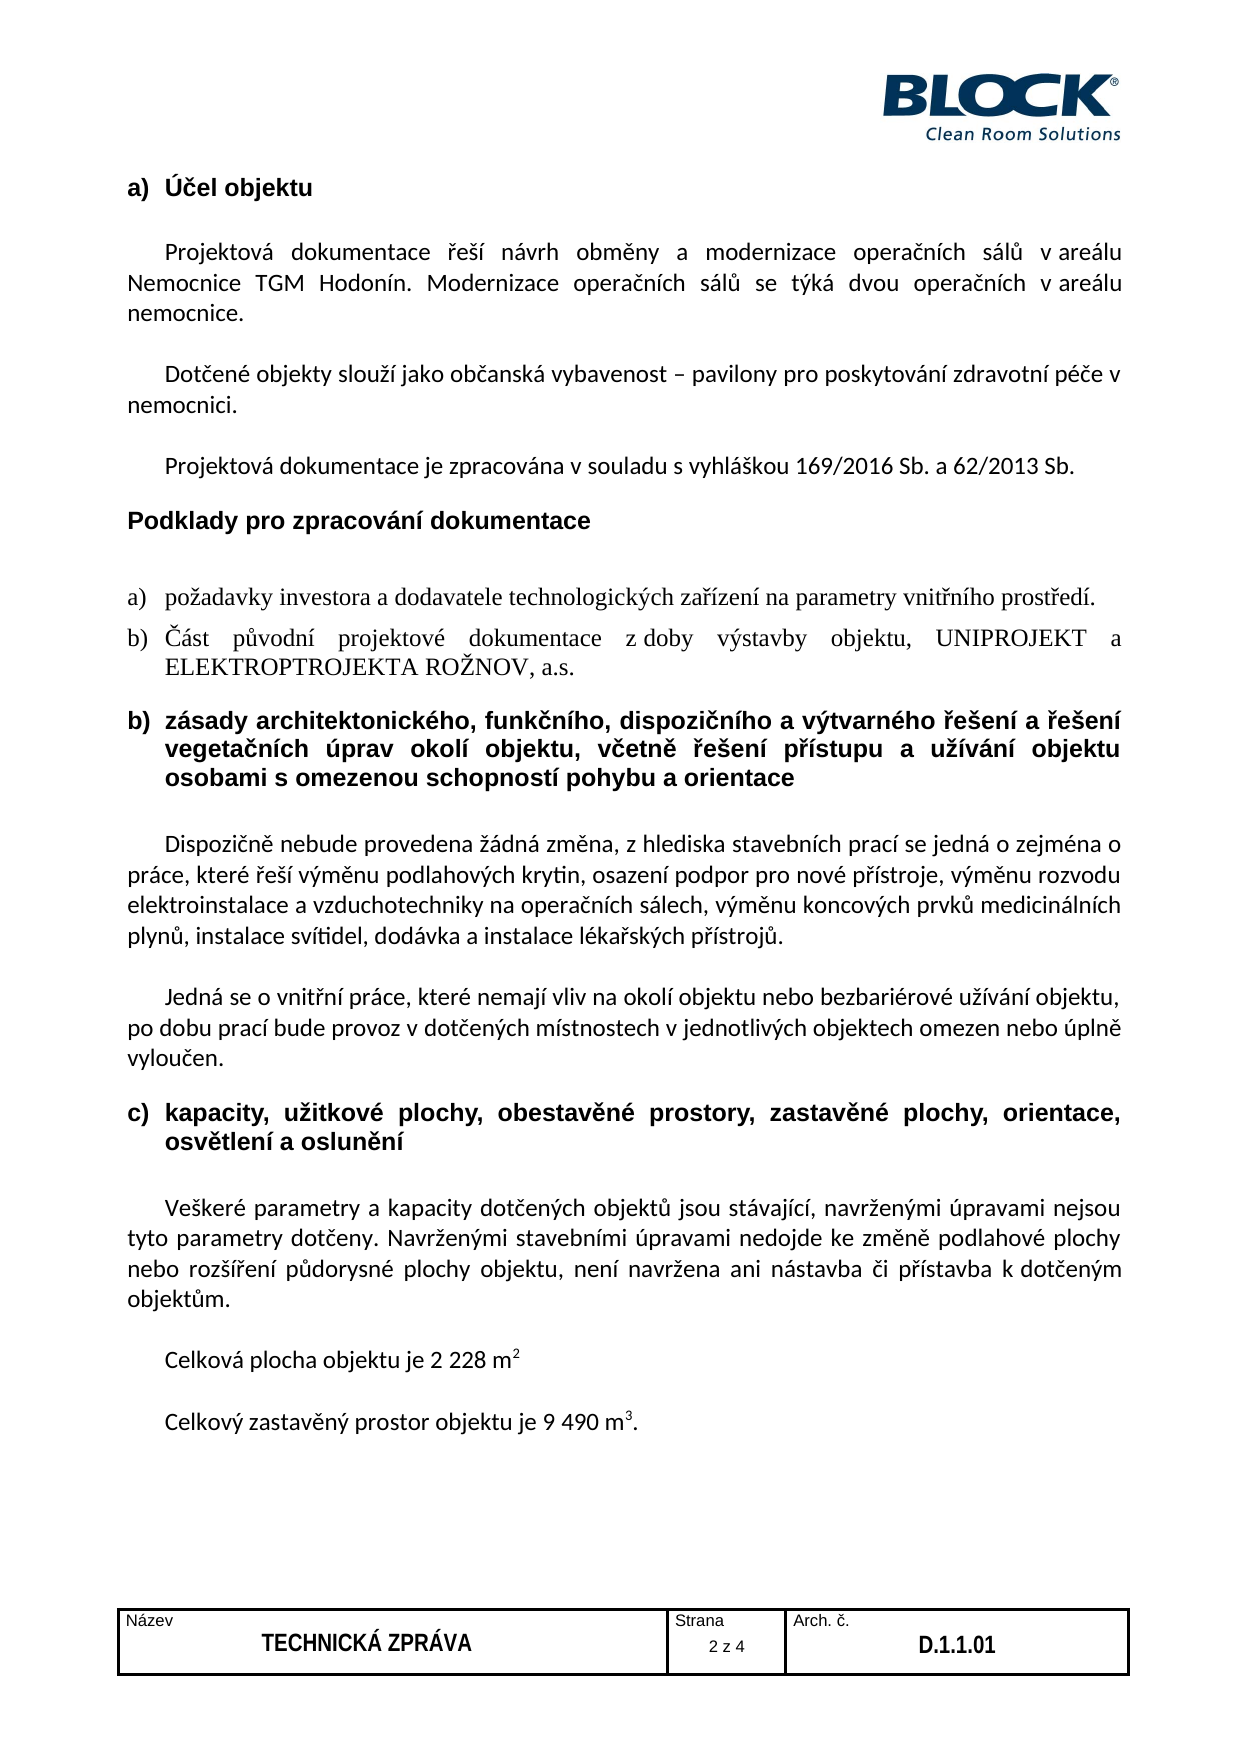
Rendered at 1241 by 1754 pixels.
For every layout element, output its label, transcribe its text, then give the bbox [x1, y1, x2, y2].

text Projektová dokumentace je zpracována v souladu s vyhláškou 169/2016 Sb. a 62/2013 Sb. [127, 450, 1122, 481]
text Projektová dokumentace řeší návrh obměny a modernizace operačních sálů v areálu Nemocnice TGM Hodonín. Modernizace operačních sálů se týká dvou operačních v areálu nemocnice. [127, 236, 1122, 328]
text Celková plocha objektu je 2 228 m2 [127, 1345, 1122, 1375]
text Jedná se o vnitřní práce, které nemají vliv na okolí objektu nebo bezbariérové užívání objektu, po dobu prací bude provoz v dotčených místnostech v jednotlivých objektech omezen nebo úplně vyloučen. [127, 981, 1122, 1073]
subtitle kapacity, užitkové plochy, obestavěné prostory, zastavěné plochy, orientace, osvětlení a oslunění [127, 1098, 1122, 1155]
text Dispozičně nebude provedena žádná změna, z hlediska stavebních prací se jedná o zejména o práce, které řeší výměnu podlahových krytin, osazení podpor pro nové přístroje, výměnu rozvodu elektroinstalace a vzduchotechniky na operačních sálech, výměnu koncových prvků medicinálních plynů, instalace svítidel, dodávka a instalace lékařských přístrojů. [127, 829, 1122, 951]
subtitle zásady architektonického, funkčního, dispozičního a výtvarného řešení a řešení vegetačních úprav okolí objektu, včetně řešení přístupu a užívání objektu osobami s omezenou schopností pohybu a orientace [127, 706, 1122, 792]
list požadavky investora a dodavatele technologických zařízení na parametry vnitřního prostředí. [127, 582, 1122, 611]
text Veškeré parametry a kapacity dotčených objektů jsou stávající, navrženými úpravami nejsou tyto parametry dotčeny. Navrženými stavebními úpravami nedojde ke změně podlahové plochy nebo rozšíření půdorysné plochy objektu, není navržena ani nástavba či přístavba k dotčeným objektům. [127, 1192, 1122, 1314]
picture [880, 73, 1123, 143]
subtitle Účel objektu [127, 173, 1122, 201]
text Dotčené objekty slouží jako občanská vybavenost – pavilony pro poskytování zdravotní péče v nemocnici. [127, 358, 1122, 419]
subtitle Podklady pro zpracování dokumentace [127, 506, 1122, 534]
text Celkový zastavěný prostor objektu je 9 490 m3. [127, 1406, 1122, 1436]
list Část původní projektové dokumentace z doby výstavby objektu, UNIPROJEKT a ELEKTROPTROJEKTA ROŽNOV, a.s. [127, 623, 1122, 681]
